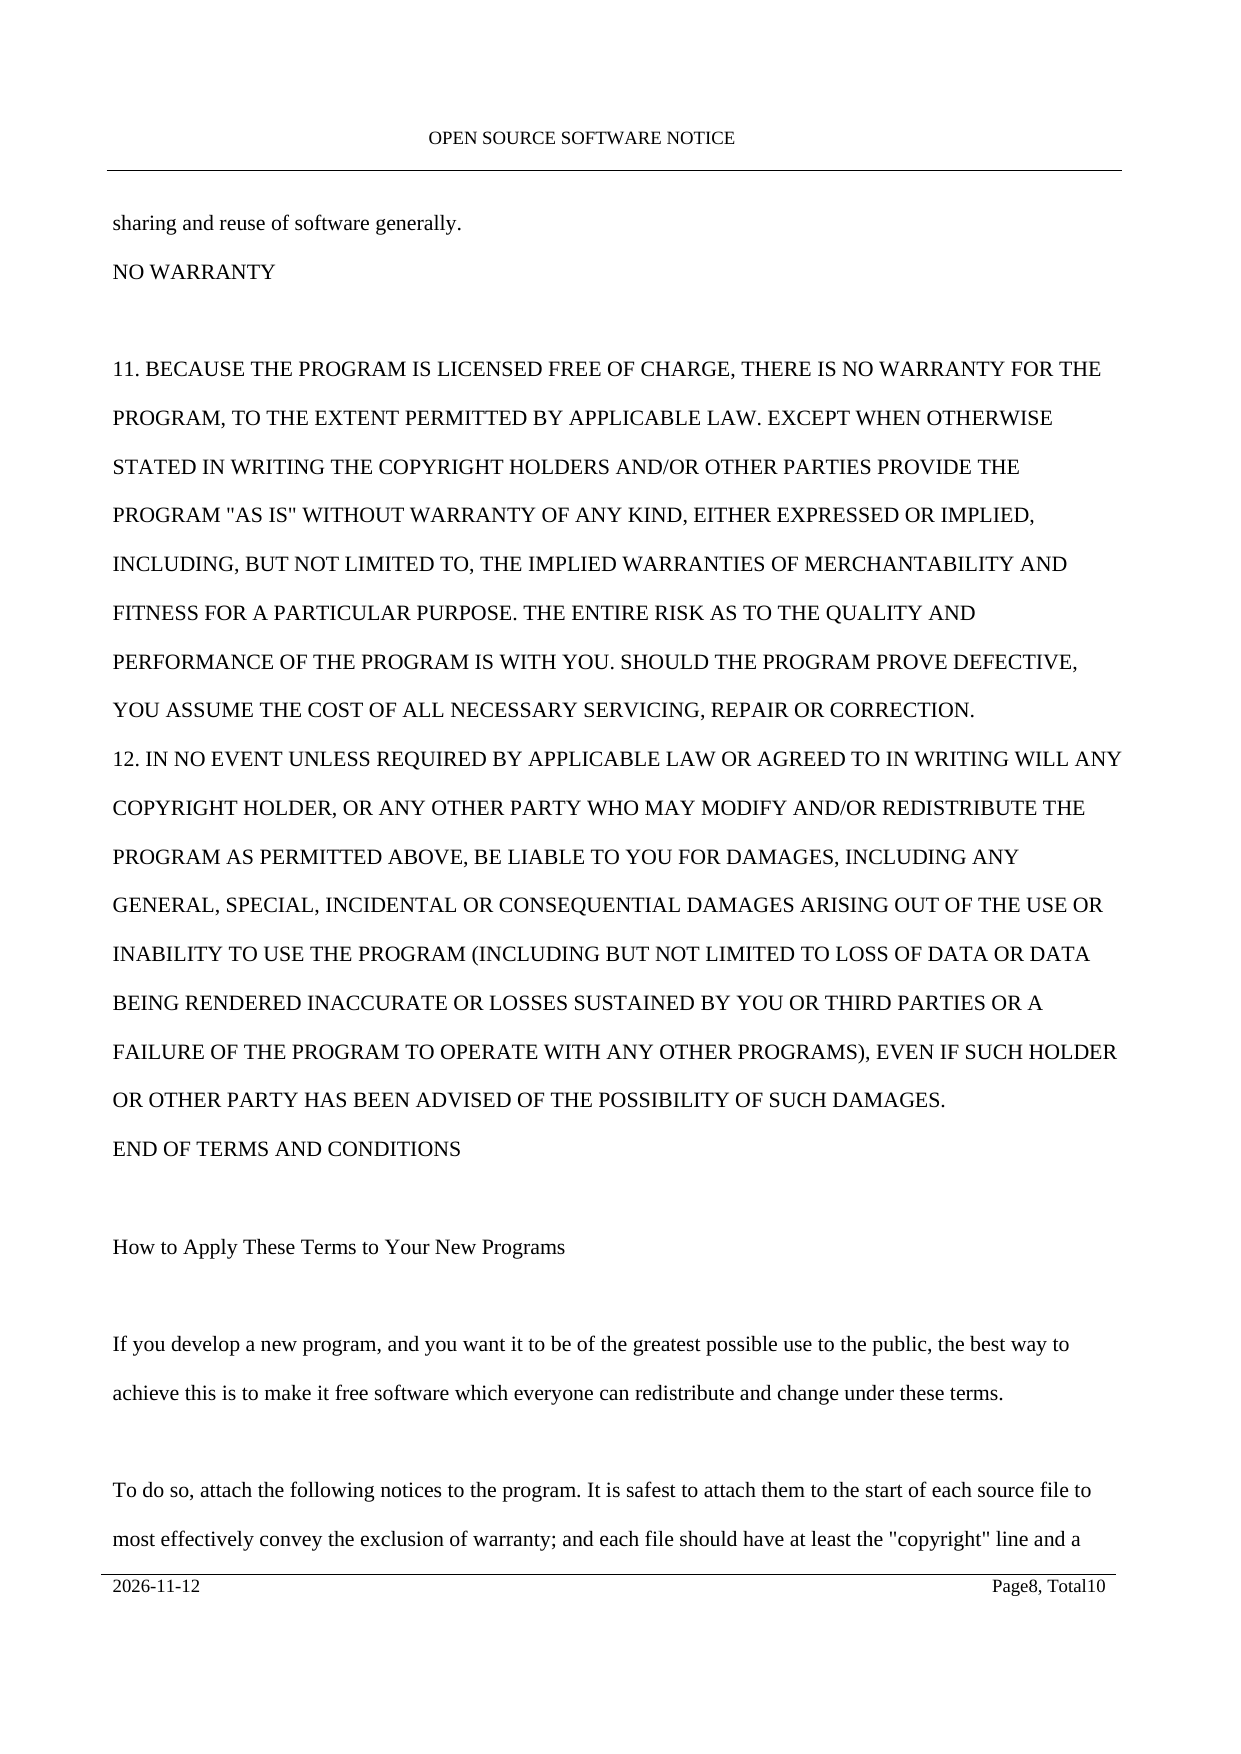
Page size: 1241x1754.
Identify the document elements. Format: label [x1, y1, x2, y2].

text [112, 206, 1128, 1555]
